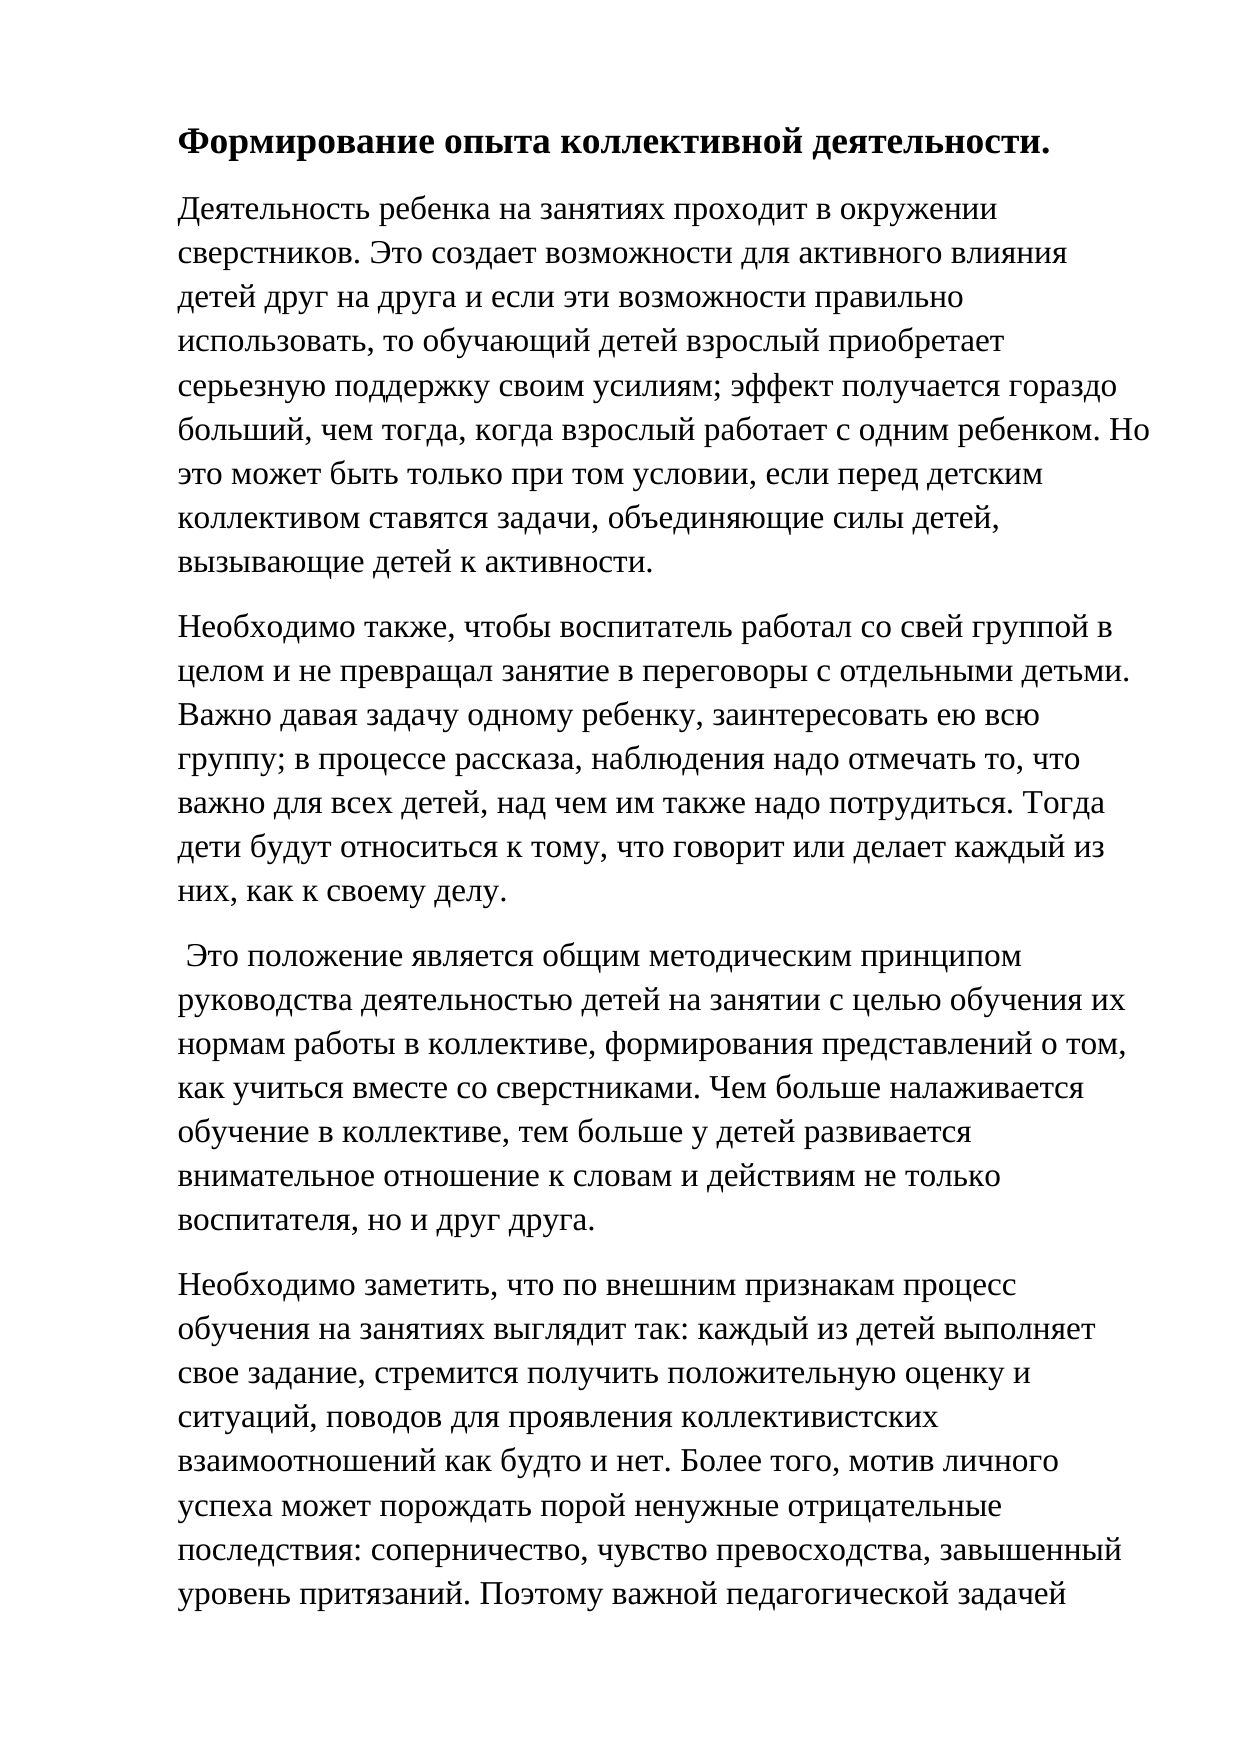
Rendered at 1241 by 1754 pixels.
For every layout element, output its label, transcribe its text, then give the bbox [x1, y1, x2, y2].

text Это положение является общим методическим принципом руководства деятельностью детей на занятии с целью обучения их нормам работы в коллективе, формирования представлений о том, как учиться вместе со сверстниками. Чем больше налаживается обучение в коллективе, тем больше у детей развивается внимательное отношение к словам и действиям не только воспитателя, но и друг друга. [177, 935, 1152, 1238]
text Деятельность ребенка на занятиях проходит в окружении сверстников. Это создает возможности для активного влияния детей друг на друга и если эти возможности правильно использовать, то обучающий детей взрослый приобретает серьезную поддержку своим усилиям; эффект получается гораздо больший, чем тогда, когда взрослый работает с одним ребенком. Но это может быть только при том условии, если перед детским коллективом ставятся задачи, объединяющие силы детей, вызывающие детей к активности. [177, 188, 1152, 579]
text Формирование опыта коллективной деятельности. [177, 118, 1152, 161]
text Необходимо также, чтобы воспитатель работал со свей группой в целом и не превращал занятие в переговоры с отдельными детьми. Важно давая задачу одному ребенку, заинтересовать ею всю группу; в процессе рассказа, наблюдения надо отмечать то, что важно для всех детей, над чем им также надо потрудиться. Тогда дети будут относиться к тому, что говорит или делает каждый из них, как к своему делу. [177, 606, 1152, 909]
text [177, 1264, 1152, 1611]
